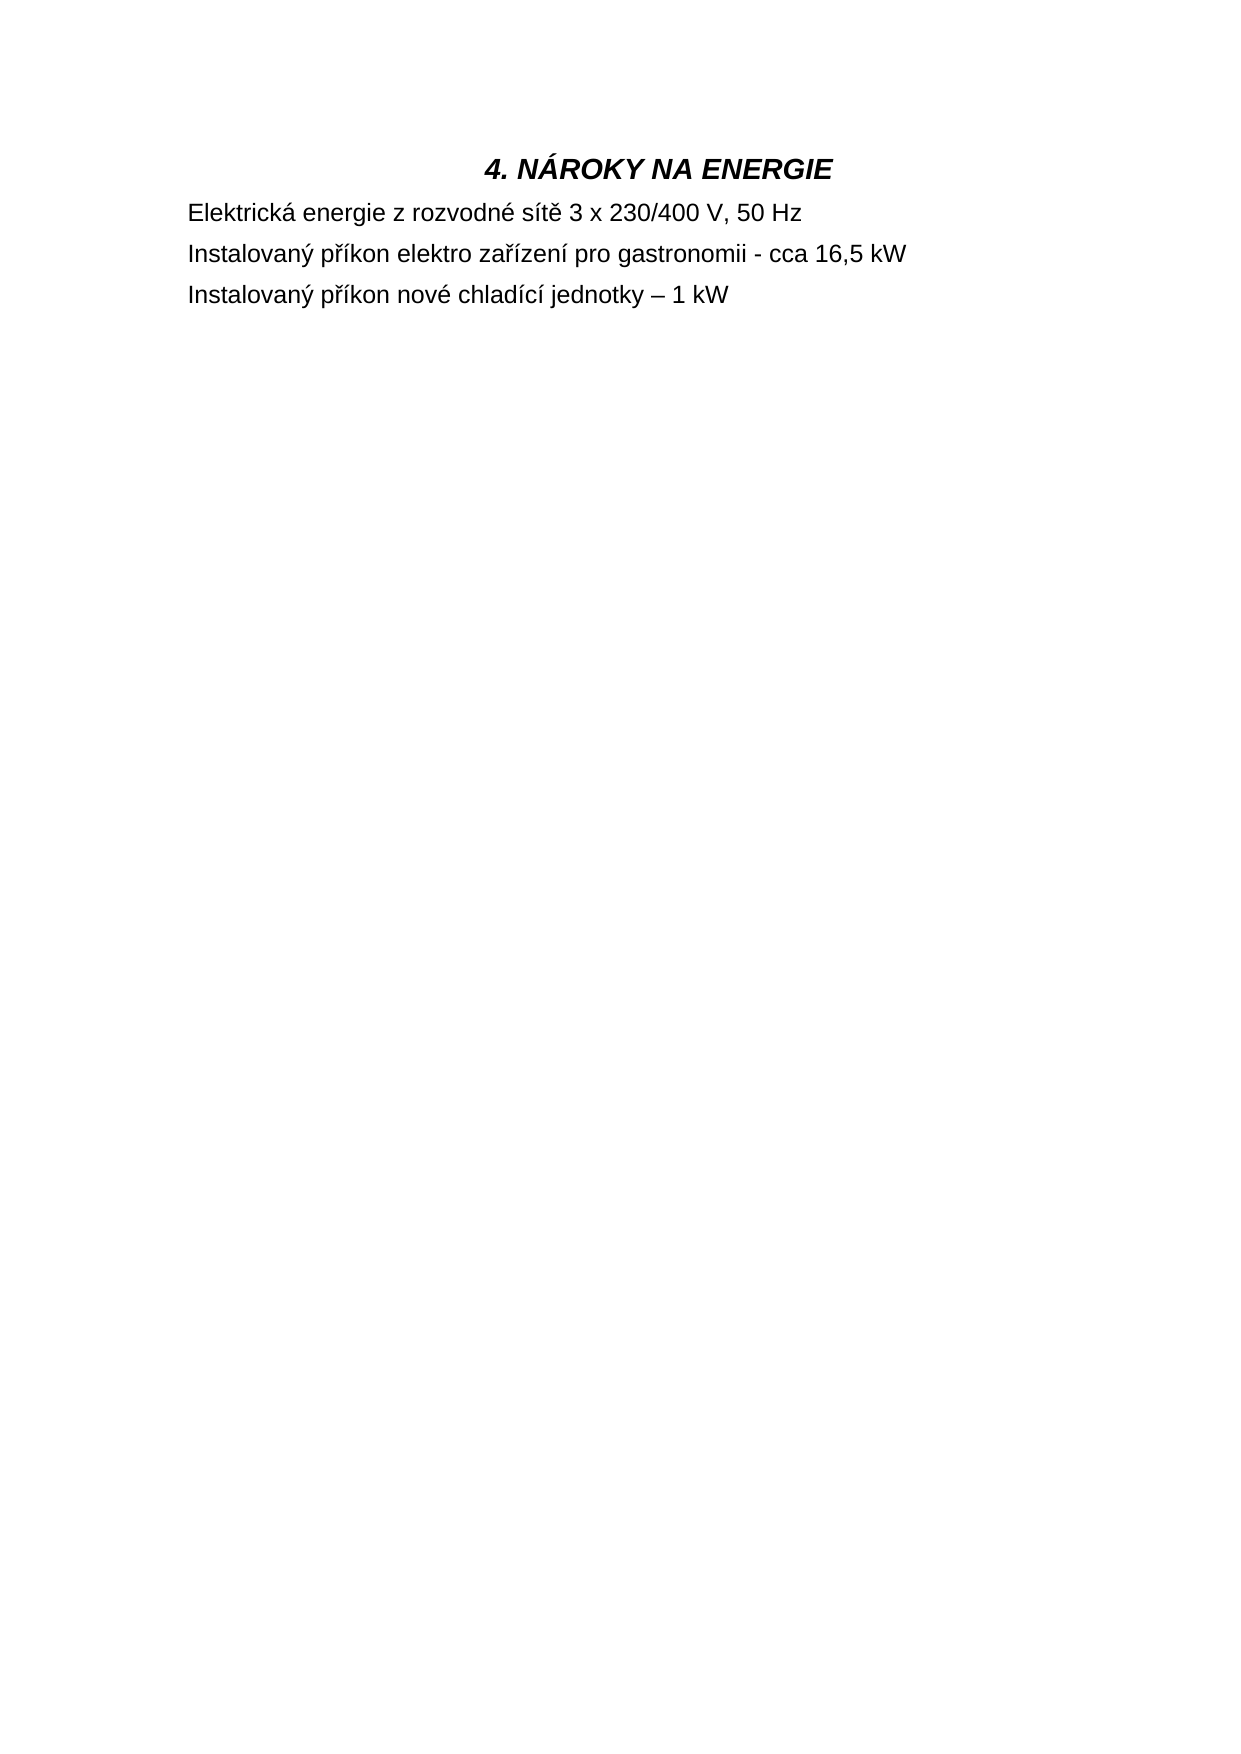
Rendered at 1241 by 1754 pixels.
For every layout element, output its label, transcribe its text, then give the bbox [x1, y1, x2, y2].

text Instalovaný příkon nové chladící jednotky – 1 kW [187, 280, 1122, 309]
text Elektrická energie z rozvodné sítě 3 x 230/400 V, 50 Hz [187, 198, 1122, 226]
text 4. NÁROKY NA ENERGIE [187, 148, 1122, 185]
text Instalovaný příkon elektro zařízení pro gastronomii - cca 16,5 kW [187, 239, 1122, 268]
